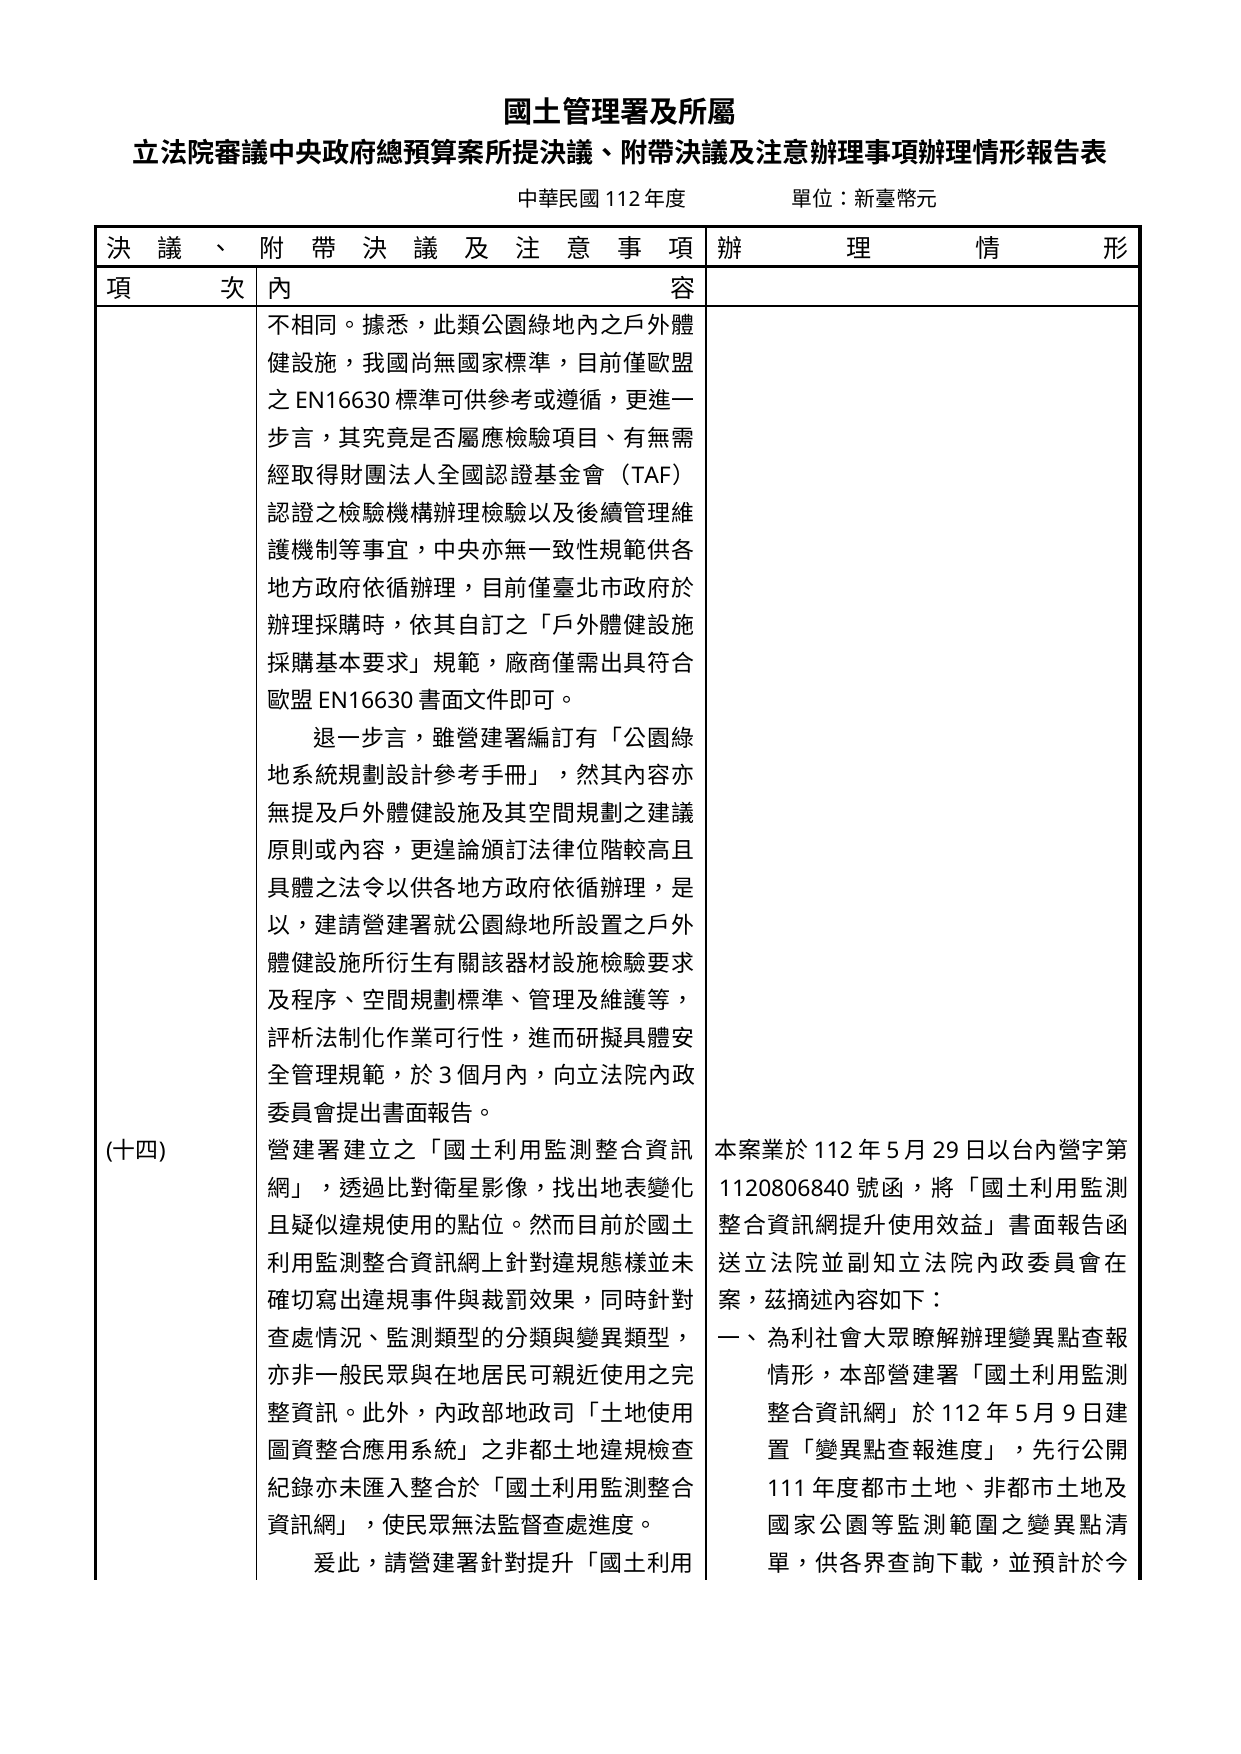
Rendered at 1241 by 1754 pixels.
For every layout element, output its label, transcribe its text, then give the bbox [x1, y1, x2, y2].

table_cell 內容 [257, 268, 705, 305]
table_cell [257, 307, 705, 1130]
table_header 決議、附帶決議及注意事項 [97, 228, 705, 265]
table_cell [97, 1130, 256, 1580]
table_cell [707, 1130, 1138, 1580]
table_cell [707, 268, 1138, 305]
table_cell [257, 1130, 705, 1580]
table_cell [97, 307, 256, 1130]
table_header 辦理情形 [707, 228, 1138, 265]
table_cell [707, 307, 1138, 1130]
table_cell 項次 [97, 268, 256, 305]
